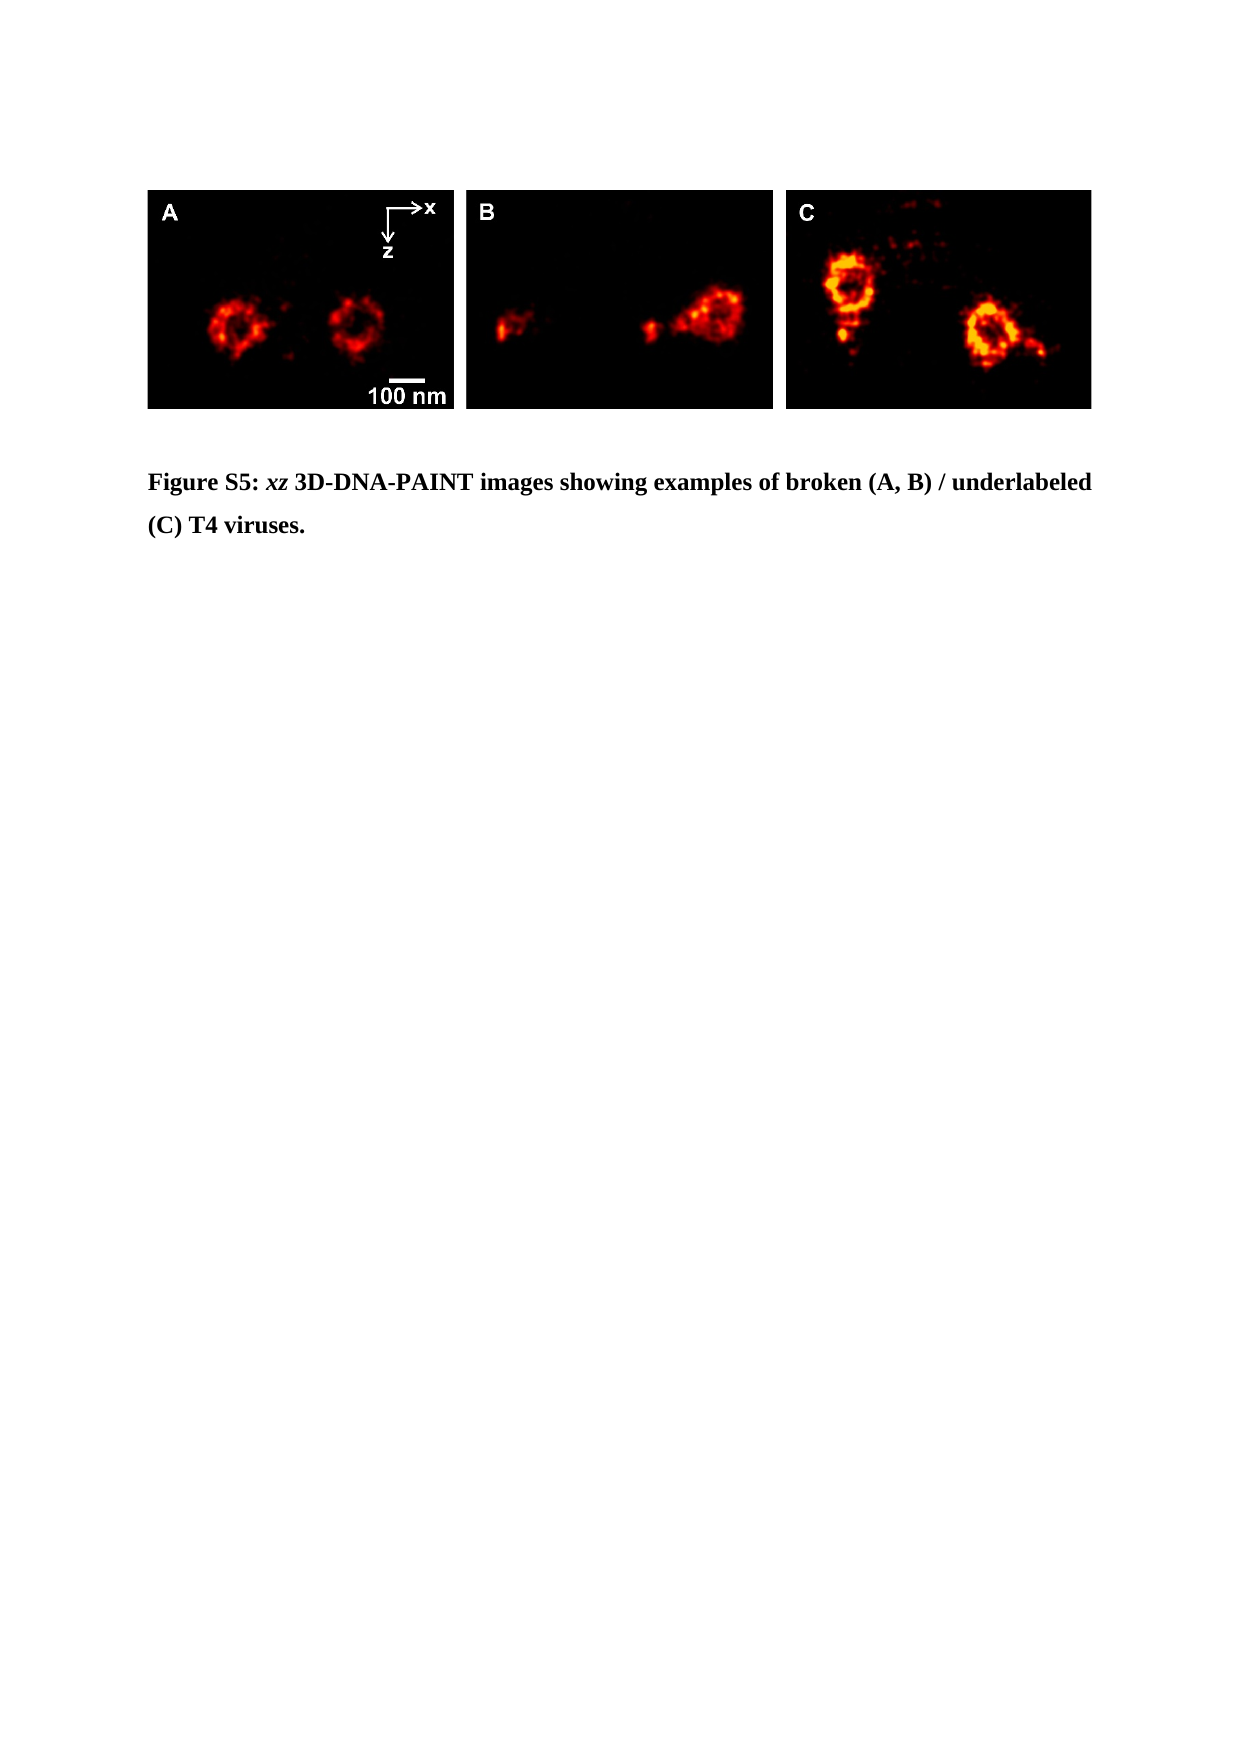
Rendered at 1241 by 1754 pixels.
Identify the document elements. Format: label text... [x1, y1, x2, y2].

text Figure S5: xz 3D-DNA-PAINT images showing examples of broken (A, B) / underlabeled (C) T4 viruses. [148, 467, 1093, 538]
picture [147, 190, 1092, 409]
